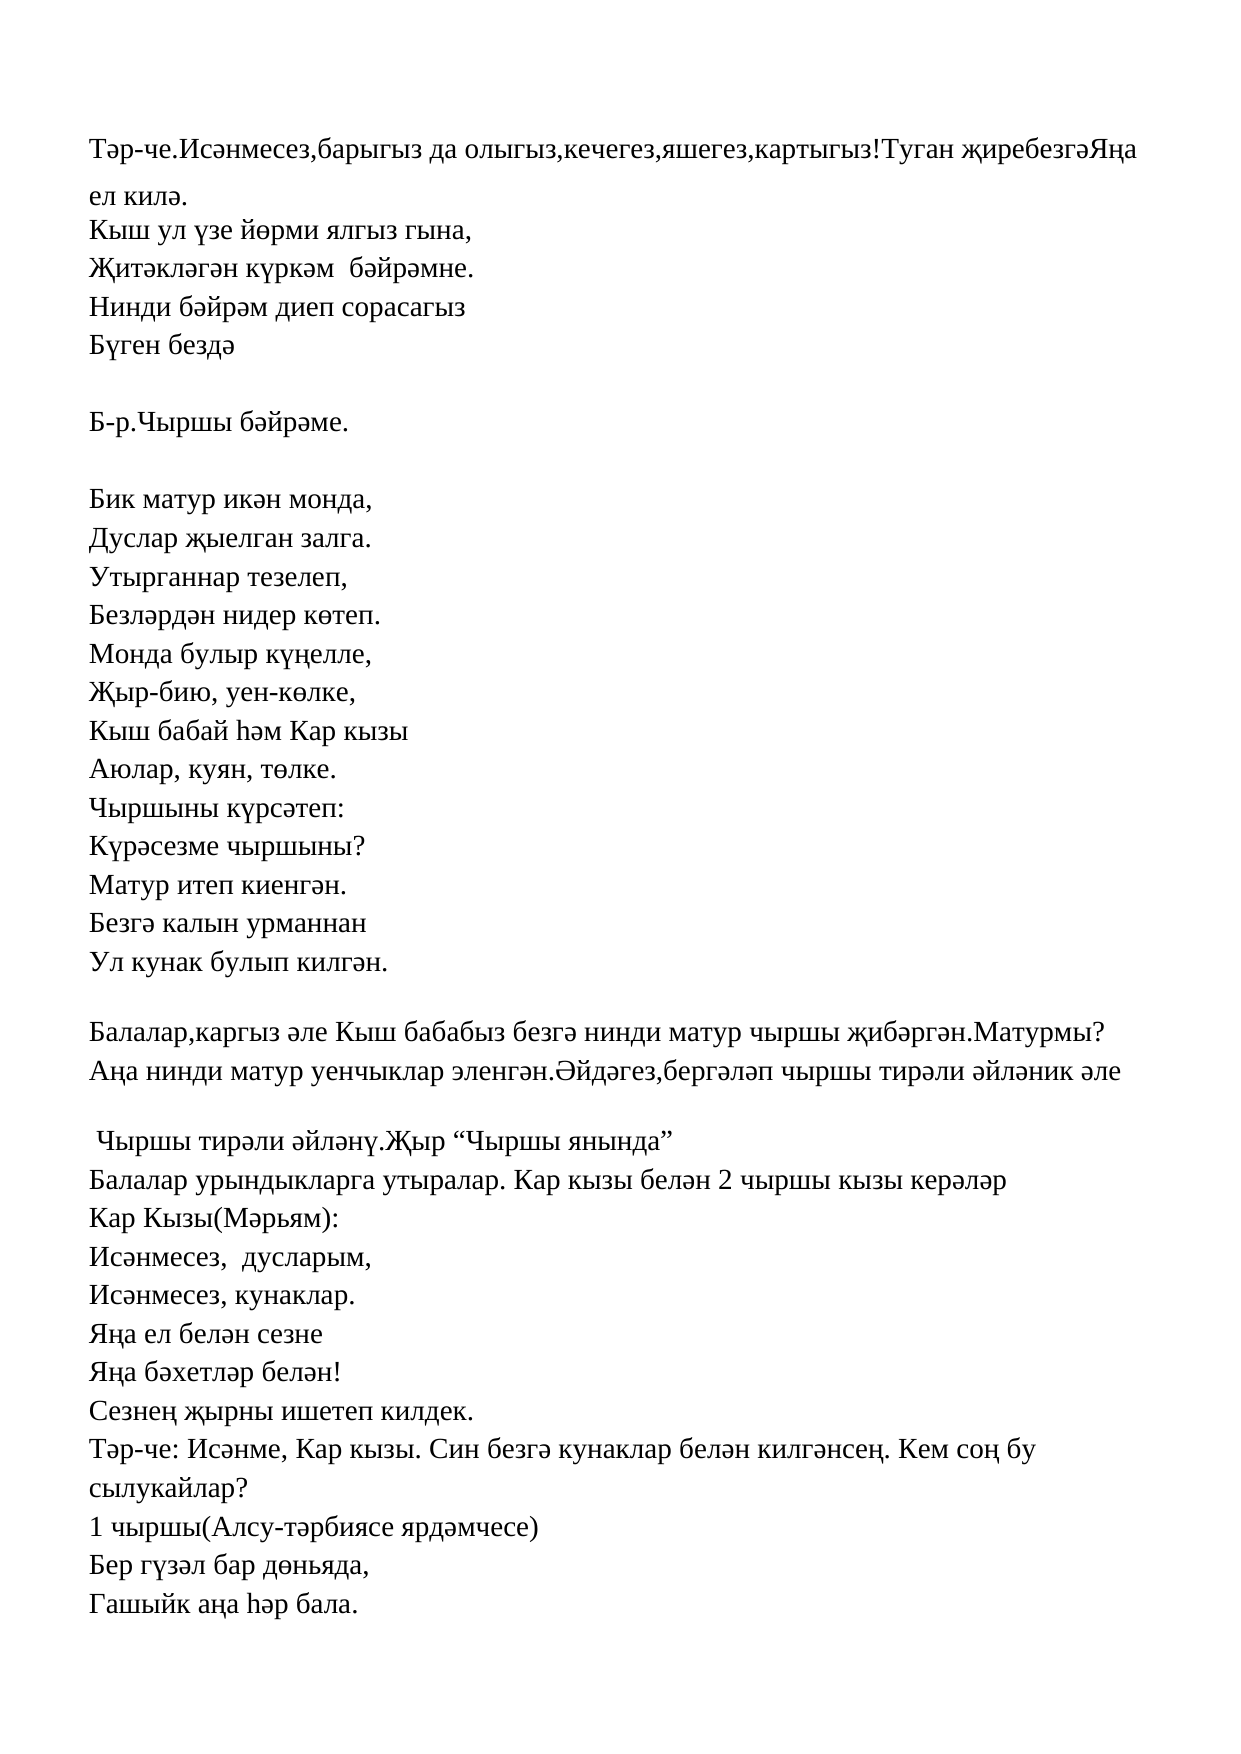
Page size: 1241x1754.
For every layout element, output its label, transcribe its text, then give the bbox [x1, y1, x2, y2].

text Б-р.Чыршы бәйрәме. [89, 404, 1152, 438]
text Чыршы тирәли әйләнү.Җыр “Чыршы янында” [89, 1123, 1152, 1157]
text Нинди бәйрәм диеп сорасагыз [89, 289, 1152, 322]
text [89, 1432, 1152, 1619]
text Бик матур икән монда, Дуслар җыелган залга. Утырганнар тезелеп, Безләрдән нидер көтеп. Монда булыр күңелле, Җыр-бию, уен-көлке, Кыш бабай һәм Кар кызы Аюлар, куян, төлке. Чыршыны күрсәтеп: Күрәсезме чыршыны? Матур итеп киенгән. Безгә калын урманнан Ул кунак булып килгән. [89, 482, 1152, 1010]
text Җитәкләгән күркәм бәйрәмне. [89, 250, 1152, 284]
text Аңа нинди матур уенчыклар эленгән.Әйдәгез,бергәләп чыршы тирәли әйләник әле [89, 1053, 1152, 1086]
text Балалар урындыкларга утыралар. Кар кызы белән 2 чыршы кызы керәләр Кар Кызы(Мәрьям): Исәнмесез, дусларым, Исәнмесез, кунаклар. Яңа ел белән сезне Яңа бәхетләр белән! Сезнең җырны ишетеп килдек. [89, 1162, 1152, 1427]
text ел килә. [0, 165, 1152, 212]
text Балалар,каргыз әле Кыш бабабыз безгә нинди матур чыршы җибәргән.Матурмы? [89, 1014, 1152, 1048]
text Бүген бездә [89, 327, 1152, 361]
text Кыш ул үзе йөрми ялгыз гына, [89, 212, 1152, 245]
text Тәр-че.Исәнмесез,барыгыз да олыгыз,кечегез,яшегез,картыгыз!Туган җиребезгәЯңа [0, 118, 1152, 165]
